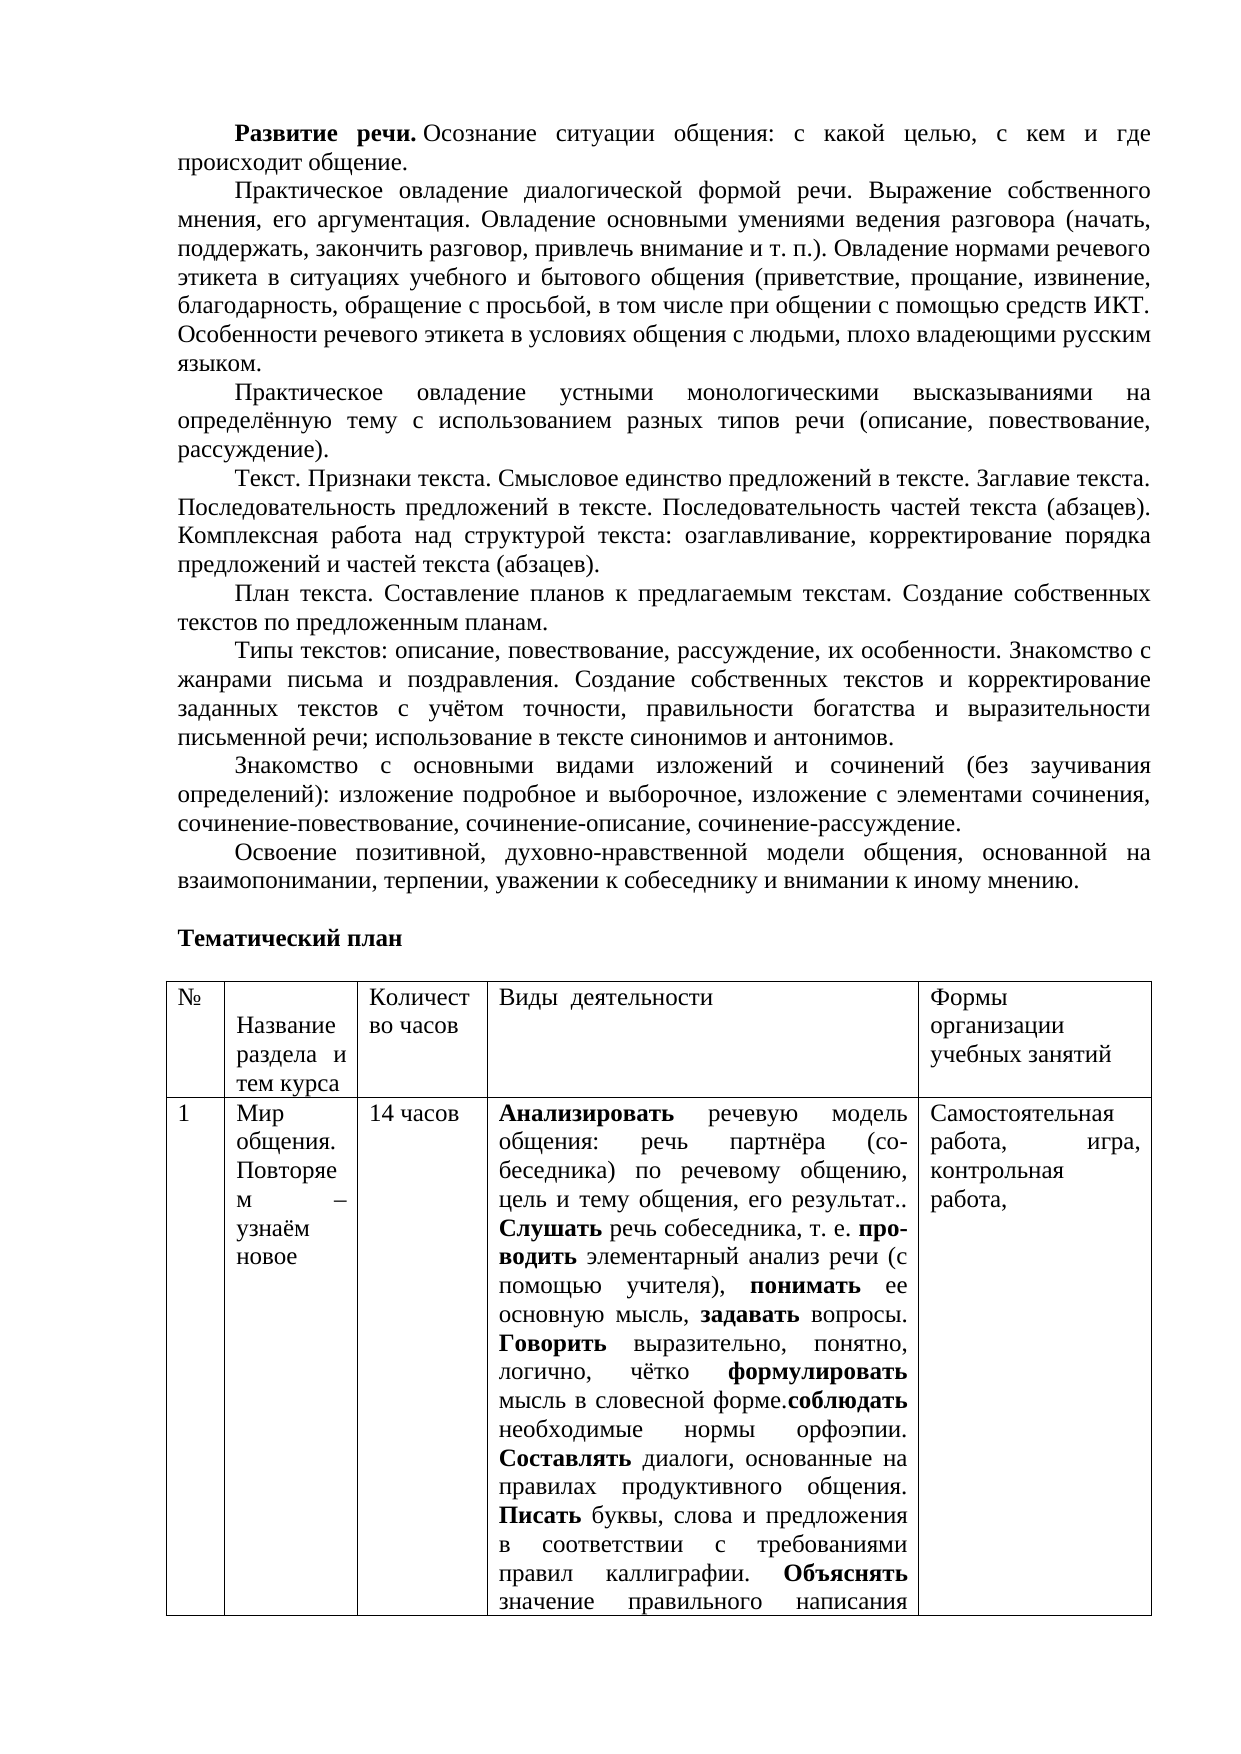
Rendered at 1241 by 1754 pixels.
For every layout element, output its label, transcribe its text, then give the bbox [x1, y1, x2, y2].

text Практическое овладение диалогической формой речи. Выражение собственного мнения, его аргументация. Овладение основными умениями ведения разговора (начать, поддержать, закончить разговор, привлечь внимание и т. п.). Овладение нормами речевого этикета в ситуациях учебного и бытового общения (приветствие, прощание, извинение, благодарность, обращение с просьбой, в том числе при общении с помощью средств ИКТ. Особенности речевого этикета в условиях общения с людьми, плохо владеющими русским языком. [177, 176, 1152, 377]
text Типы текстов: описание, повествование, рассуждение, их особенности. Знакомство с жанрами письма и поздравления. Создание собственных текстов и корректирование заданных текстов с учётом точности, правильности богатства и выразительности письменной речи; использование в тексте синонимов и антонимов. [177, 636, 1152, 751]
table_header Название раздела и тем курса [225, 982, 357, 1097]
list Тематический план [177, 923, 1152, 952]
text Текст. Признаки текста. Смысловое единство предложений в тексте. Заглавие текста. Последовательность предложений в тексте. Последовательность частей текста (абзацев). Комплексная работа над структурой текста: озаглавливание, корректирование порядка предложений и частей текста (абзацев). [177, 463, 1152, 578]
table_cell 14 часов [358, 1098, 487, 1615]
text Знакомство с основными видами изложений и сочинений (без заучивания определений): изложение подробное и выборочное, изложение с элементами сочинения, сочинение-повествование, сочинение-описание, сочинение-рассуждение. [177, 751, 1152, 837]
text Развитие речи. Осознание ситуации общения: с какой целью, с кем и где происходит общение. [177, 118, 1152, 176]
table_header № [167, 982, 224, 1097]
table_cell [225, 1098, 357, 1615]
table_cell 1 [167, 1098, 224, 1615]
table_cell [919, 1098, 1151, 1615]
table_header Виды деятельности [488, 982, 918, 1097]
table_header Формы организации учебных занятий [919, 982, 1151, 1097]
text Освоение позитивной, духовно-нравственной модели общения, основанной на взаимопонимании, терпении, уважении к собеседнику и внимании к иному мнению. [177, 837, 1152, 894]
text Практическое овладение устными монологическими высказываниями на определённую тему с использованием разных типов речи (описание, повествование, рассуждение). [177, 377, 1152, 463]
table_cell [488, 1098, 918, 1615]
text План текста. Составление планов к предлагаемым текстам. Создание собственных текстов по предложенным планам. [177, 578, 1152, 636]
table_header Количество часов [358, 982, 487, 1097]
